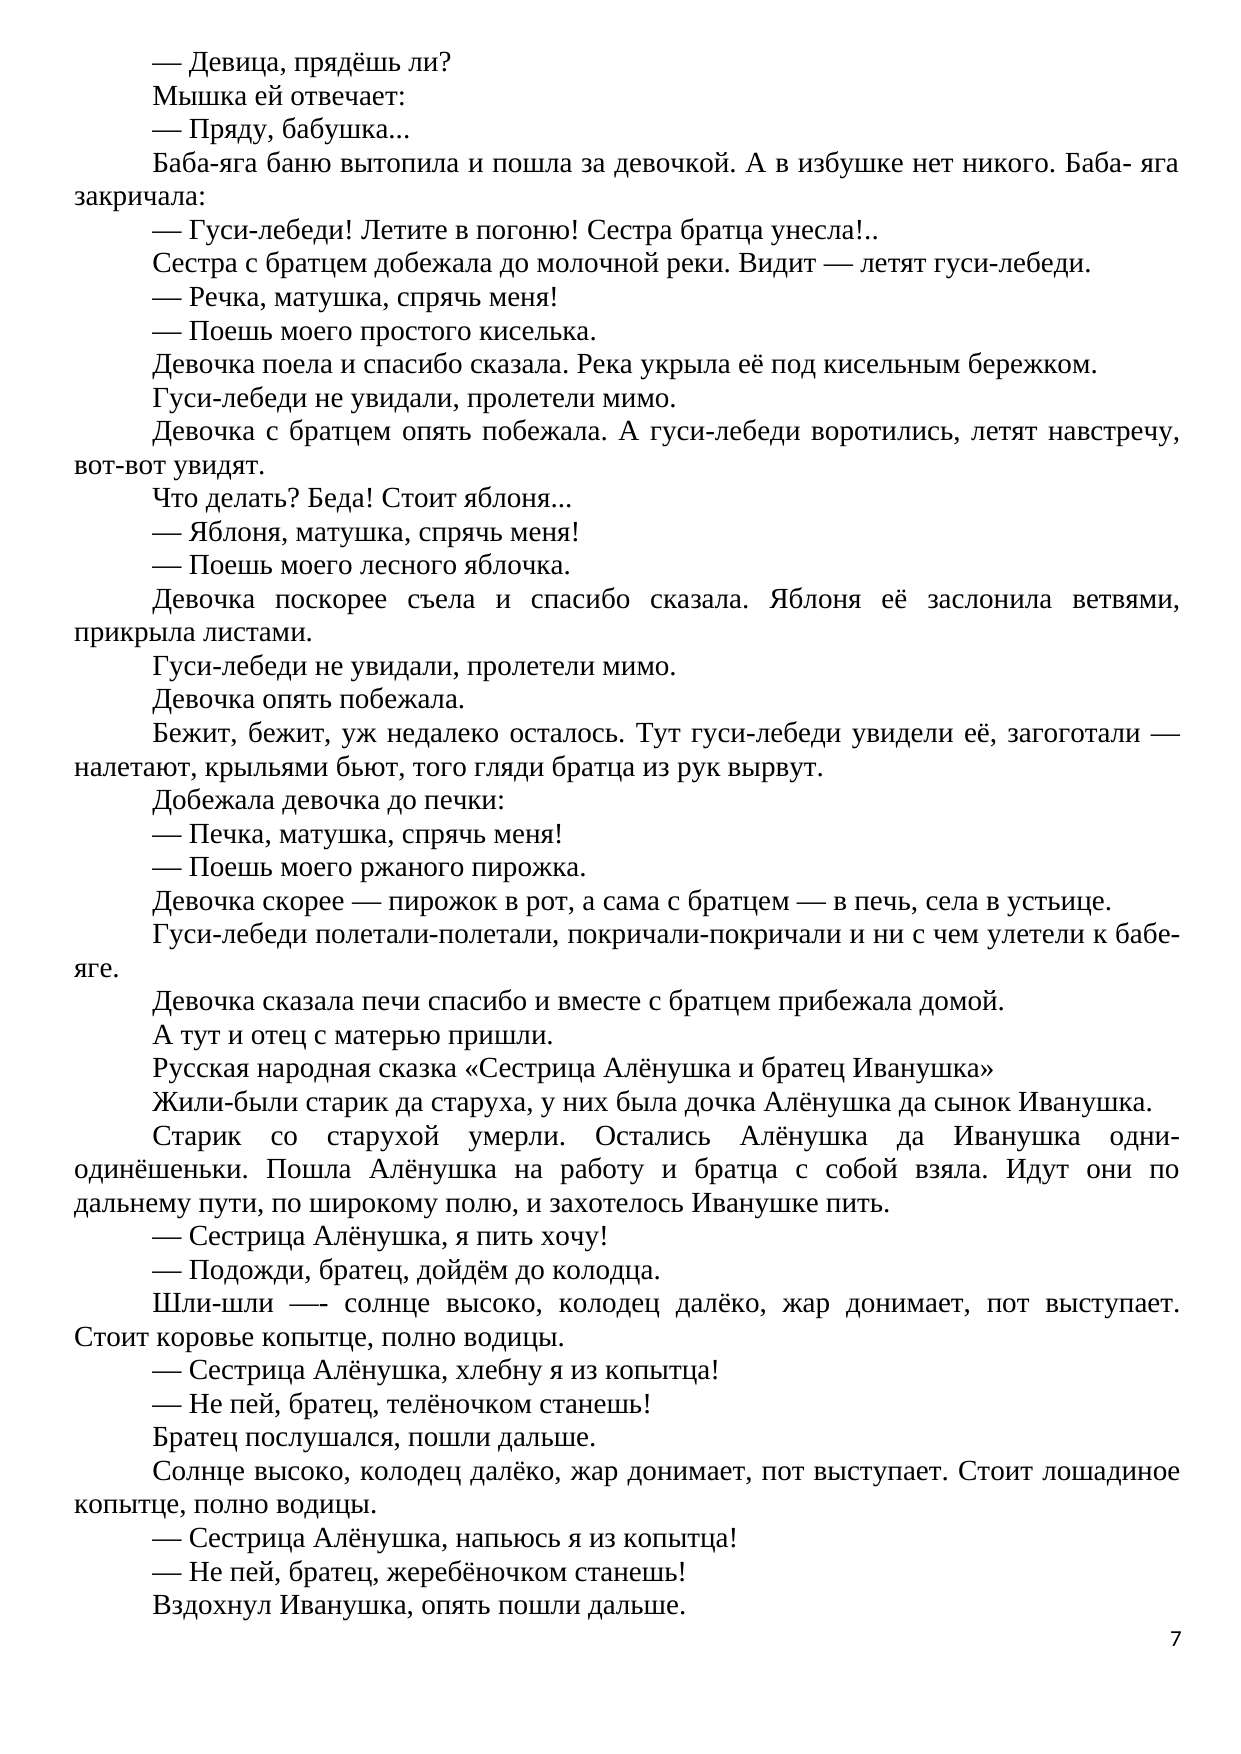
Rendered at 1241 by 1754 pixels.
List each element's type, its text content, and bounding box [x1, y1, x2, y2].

text — Гуси-лебеди! Летите в погоню! Сестра братца унесла!.. [74, 212, 1181, 246]
text — Сестрица Алёнушка, я пить хочу! [74, 1218, 1181, 1252]
text Добежала девочка до печки: [74, 782, 1181, 816]
text Девочка скорее — пирожок в рот, а сама с братцем — в печь, села в устьице. [74, 883, 1181, 916]
text Девочка сказала печи спасибо и вместе с братцем прибежала домой. [74, 983, 1181, 1017]
text Бежит, бежит, уж недалеко осталось. Тут гуси-лебеди увидели её, загоготали — налетают, крыльями бьют, того гляди братца из рук вырвут. [74, 715, 1181, 782]
text Что делать? Беда! Стоит яблоня... [74, 480, 1181, 514]
text Вздохнул Иванушка, опять пошли дальше. [74, 1587, 1181, 1621]
text Гуси-лебеди полетали-полетали, покричали-покричали и ни с чем улетели к бабе-яге. [74, 916, 1181, 983]
text Баба-яга баню вытопила и пошла за девочкой. А в избушке нет никого. Баба- яга закричала: [74, 145, 1181, 212]
text Мышка ей отвечает: [74, 78, 1181, 111]
text Девочка опять побежала. [74, 682, 1181, 715]
text Шли-шли —- солнце высоко, колодец далёко, жар донимает, пот выступает. Стоит коровье копытце, полно водицы. [74, 1285, 1181, 1352]
text — Не пей, братец, телёночком станешь! [74, 1386, 1181, 1419]
text Русская народная сказка «Сестрица Алёнушка и братец Иванушка» [74, 1051, 1181, 1084]
text Жили-были старик да старуха, у них была дочка Алёнушка да сынок Иванушка. [74, 1084, 1181, 1118]
text Девочка поскорее съела и спасибо сказала. Яблоня её заслонила ветвями, прикрыла листами. [74, 581, 1181, 648]
text — Пряду, бабушка... [74, 111, 1181, 145]
text Гуси-лебеди не увидали, пролетели мимо. [74, 648, 1181, 682]
text — Подожди, братец, дойдём до колодца. [74, 1252, 1181, 1285]
text Девочка с братцем опять побежала. А гуси-лебеди воротились, летят навстречу, вот-вот увидят. [74, 413, 1181, 480]
text — Яблоня, матушка, спрячь меня! [74, 514, 1181, 547]
text Братец послушался, пошли дальше. [74, 1419, 1181, 1453]
text Сестра с братцем добежала до молочной реки. Видит — летят гуси-лебеди. [74, 246, 1181, 279]
text Солнце высоко, колодец далёко, жар донимает, пот выступает. Стоит лошадиное копытце, полно водицы. [74, 1453, 1181, 1520]
text — Поешь моего простого киселька. [74, 313, 1181, 346]
text — Сестрица Алёнушка, напьюсь я из копытца! [74, 1520, 1181, 1554]
text Девочка поела и спасибо сказала. Река укрыла её под кисельным бережком. [74, 346, 1181, 380]
text — Сестрица Алёнушка, хлебну я из копытца! [74, 1352, 1181, 1386]
text А тут и отец с матерью пришли. [74, 1017, 1181, 1051]
text Гуси-лебеди не увидали, пролетели мимо. [74, 380, 1181, 413]
text — Поешь моего лесного яблочка. [74, 547, 1181, 581]
text — Печка, матушка, спрячь меня! [74, 816, 1181, 849]
text — Девица, прядёшь ли? [74, 44, 1181, 78]
text — Речка, матушка, спрячь меня! [74, 279, 1181, 313]
text Старик со старухой умерли. Остались Алёнушка да Иванушка одни-одинёшеньки. Пошла Алёнушка на работу и братца с собой взяла. Идут они по дальнему пути, по широкому полю, и захотелось Иванушке пить. [74, 1118, 1181, 1218]
text — Не пей, братец, жеребёночком станешь! [74, 1554, 1181, 1587]
text — Поешь моего ржаного пирожка. [74, 849, 1181, 883]
